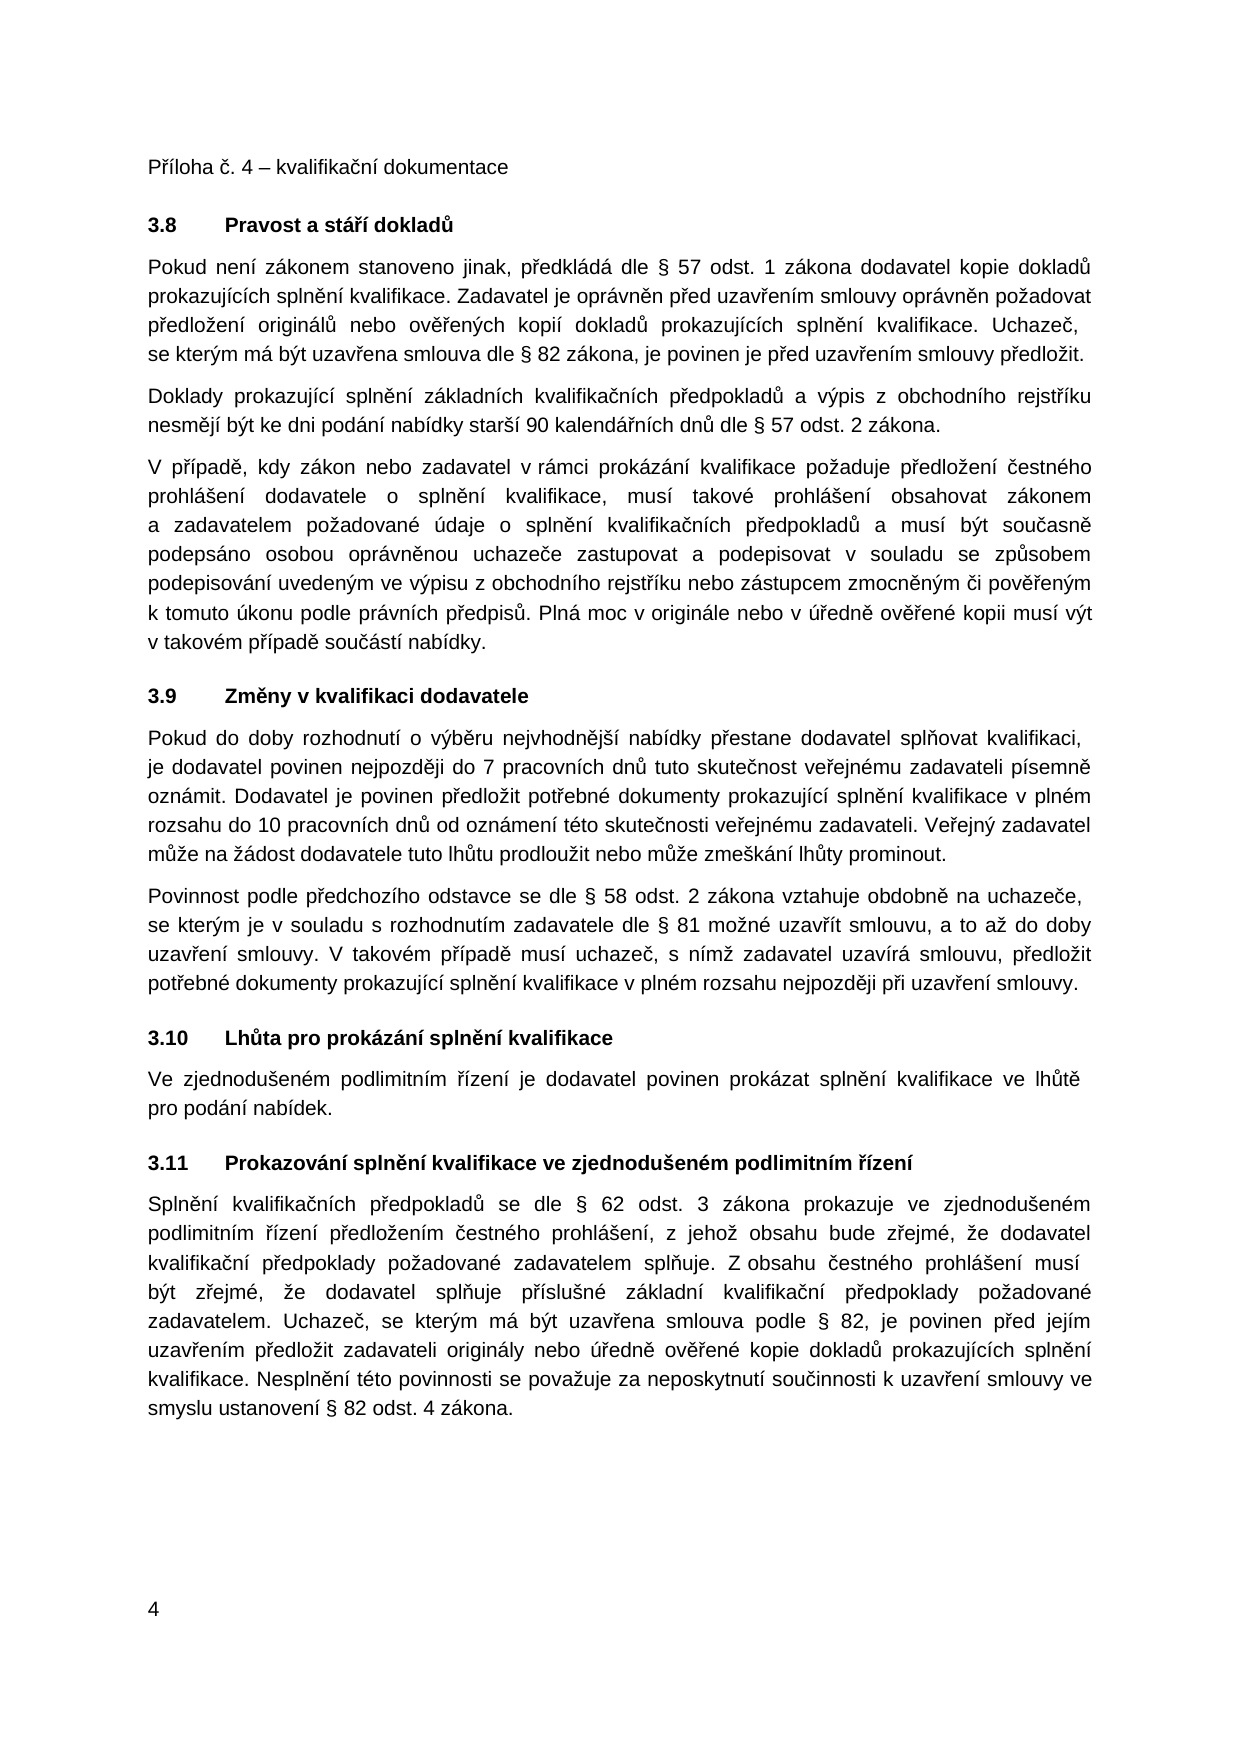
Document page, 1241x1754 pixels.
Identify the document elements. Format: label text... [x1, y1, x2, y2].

subtitle Pravost a stáří dokladů [148, 208, 1092, 237]
text Splnění kvalifikačních předpokladů se dle § 62 odst. 3 zákona prokazuje ve zjednodušeném podlimitním řízení předložením čestného prohlášení, z jehož obsahu bude zřejmé, že dodavatel kvalifikační předpoklady požadované zadavatelem splňuje. Z obsahu čestného prohlášení musí být zřejmé, že dodavatel splňuje příslušné základní kvalifikační předpoklady požadované zadavatelem. Uchazeč, se kterým má být uzavřena smlouva podle § 82, je povinen před jejím uzavřením předložit zadavateli originály nebo úředně ověřené kopie dokladů prokazujících splnění kvalifikace. Nesplnění této povinnosti se považuje za neposkytnutí součinnosti k uzavření smlouvy ve smyslu ustanovení § 82 odst. 4 zákona. [148, 1187, 1092, 1420]
text Pokud není zákonem stanoveno jinak, předkládá dle § 57 odst. 1 zákona dodavatel kopie dokladů prokazujících splnění kvalifikace. Zadavatel je oprávněn před uzavřením smlouvy oprávněn požadovat předložení originálů nebo ověřených kopií dokladů prokazujících splnění kvalifikace. Uchazeč, se kterým má být uzavřena smlouva dle § 82 zákona, je povinen je před uzavřením smlouvy předložit. [148, 249, 1092, 366]
subtitle Lhůta pro prokázání splnění kvalifikace [148, 1020, 1092, 1049]
text V případě, kdy zákon nebo zadavatel v rámci prokázání kvalifikace požaduje předložení čestného prohlášení dodavatele o splnění kvalifikace, musí takové prohlášení obsahovat zákonem a zadavatelem požadované údaje o splnění kvalifikačních předpokladů a musí být současně podepsáno osobou oprávněnou uchazeče zastupovat a podepisovat v souladu se způsobem podepisování uvedeným ve výpisu z obchodního rejstříku nebo zástupcem zmocněným či pověřeným k tomuto úkonu podle právních předpisů. Plná moc v originále nebo v úředně ověřené kopii musí výt v takovém případě součástí nabídky. [148, 449, 1092, 653]
subtitle Prokazování splnění kvalifikace ve zjednodušeném podlimitním řízení [148, 1145, 1092, 1174]
subtitle Změny v kvalifikaci dodavatele [148, 678, 1092, 708]
text Doklady prokazující splnění základních kvalifikačních předpokladů a výpis z obchodního rejstříku nesmějí být ke dni podání nabídky starší 90 kalendářních dnů dle § 57 odst. 2 zákona. [148, 378, 1092, 437]
text Pokud do doby rozhodnutí o výběru nejvhodnější nabídky přestane dodavatel splňovat kvalifikaci, je dodavatel povinen nejpozději do 7 pracovních dnů tuto skutečnost veřejnému zadavateli písemně oznámit. Dodavatel je povinen předložit potřebné dokumenty prokazující splnění kvalifikace v plném rozsahu do 10 pracovních dnů od oznámení této skutečnosti veřejnému zadavateli. Veřejný zadavatel může na žádost dodavatele tuto lhůtu prodloužit nebo může zmeškání lhůty prominout. [148, 720, 1092, 866]
text Povinnost podle předchozího odstavce se dle § 58 odst. 2 zákona vztahuje obdobně na uchazeče, se kterým je v souladu s rozhodnutím zadavatele dle § 81 možné uzavřít smlouvu, a to až do doby uzavření smlouvy. V takovém případě musí uchazeč, s nímž zadavatel uzavírá smlouvu, předložit potřebné dokumenty prokazující splnění kvalifikace v plném rozsahu nejpozději při uzavření smlouvy. [148, 878, 1092, 995]
text Ve zjednodušeném podlimitním řízení je dodavatel povinen prokázat splnění kvalifikace ve lhůtě pro podání nabídek. [148, 1062, 1092, 1120]
